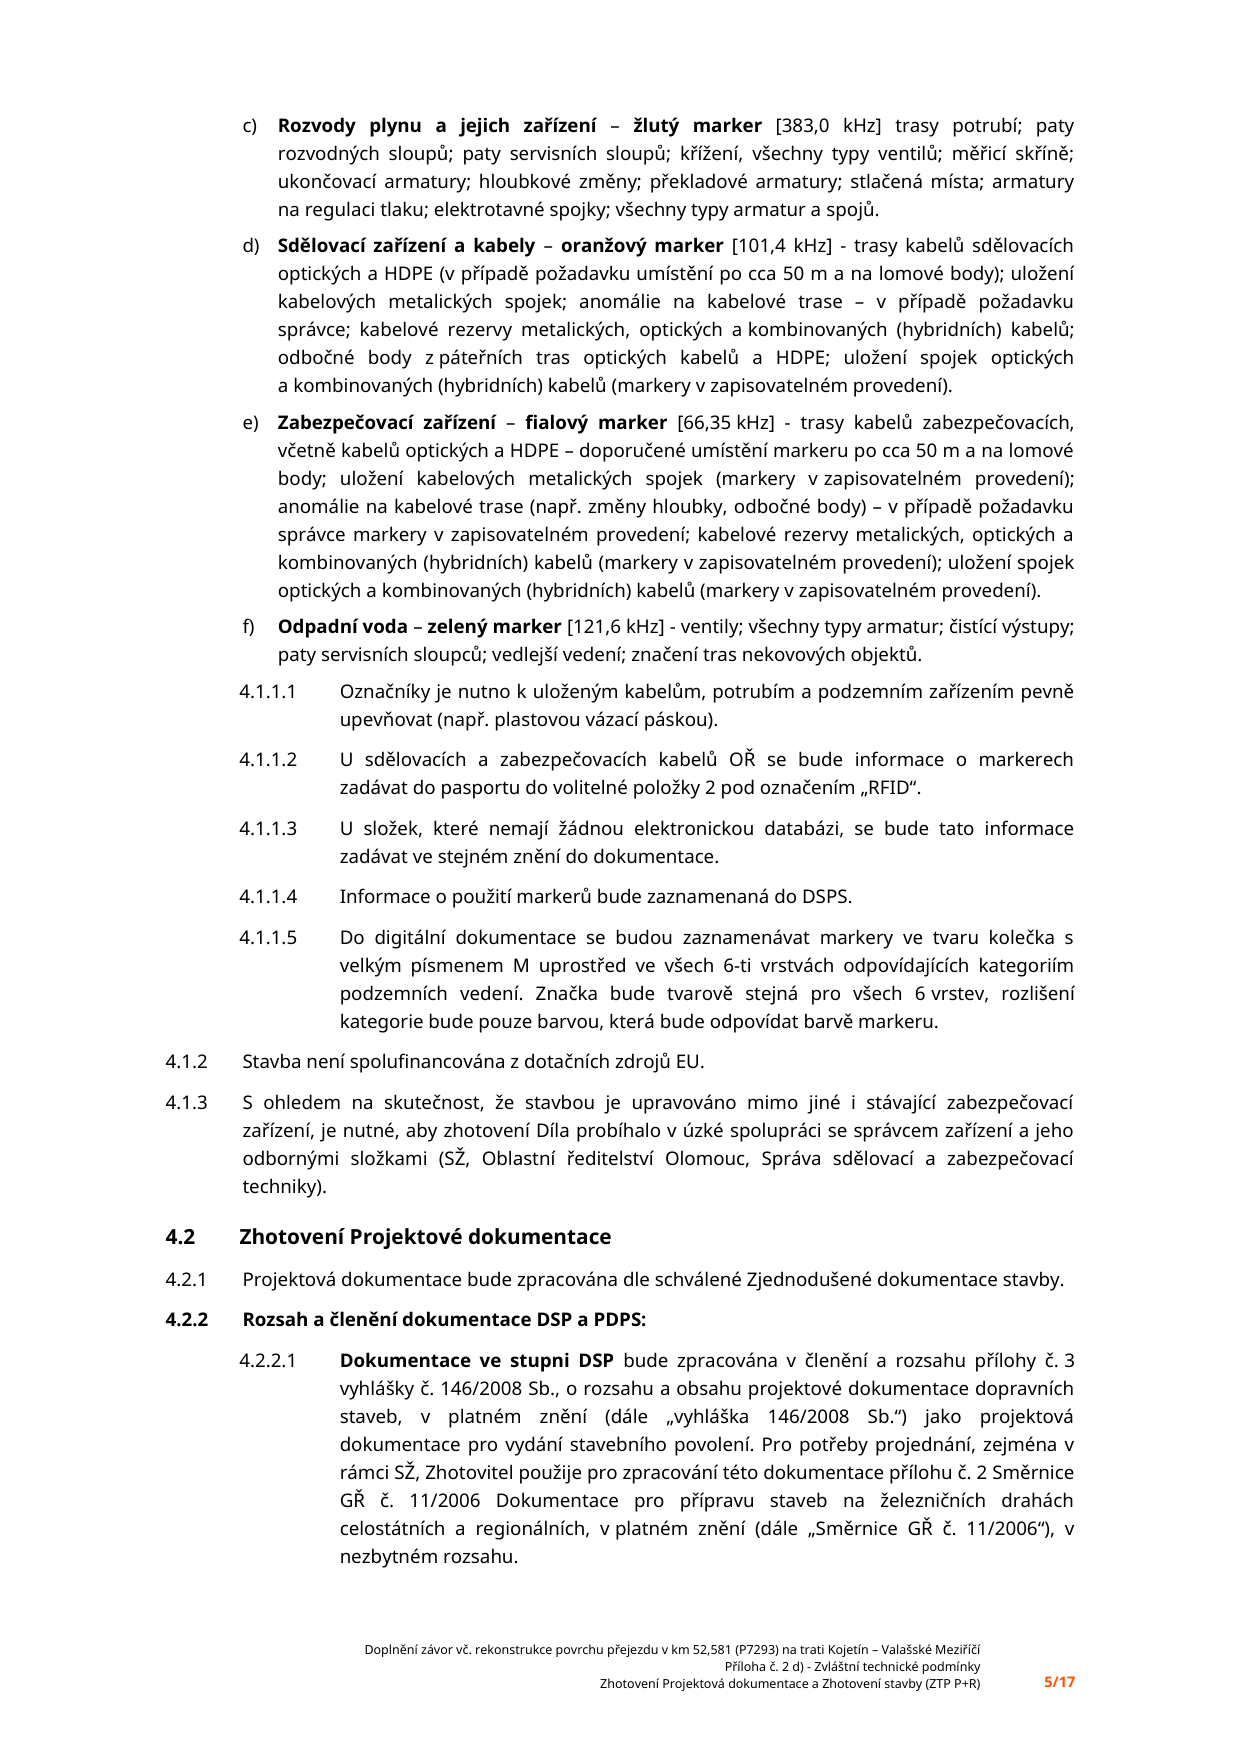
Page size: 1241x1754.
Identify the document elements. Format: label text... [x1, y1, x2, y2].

text Do digitální dokumentace se budou zaznamenávat markery ve tvaru kolečka s velkým písmenem M uprostřed ve všech 6-ti vrstvách odpovídajících kategoriím podzemních vedení. Značka bude tvarově stejná pro všech 6 vrstev, rozlišení kategorie bude pouze barvou, která bude odpovídat barvě markeru. [239, 924, 1075, 1034]
text Informace o použití markerů bude zaznamenaná do DSPS. [239, 883, 1075, 909]
text Zhotovení Projektové dokumentace [165, 1222, 1075, 1251]
text Stavba není spolufinancována z dotačních zdrojů EU. [165, 1049, 1075, 1074]
text Odpadní voda – zelený marker [121,6 kHz] - ventily; všechny typy armatur; čistící výstupy; paty servisních sloupců; vedlejší vedení; značení tras nekovových objektů. [242, 613, 1075, 667]
text Rozsah a členění dokumentace DSP a PDPS: [165, 1306, 1075, 1332]
text U sdělovacích a zabezpečovacích kabelů OŘ se bude informace o markerech zadávat do pasportu do volitelné položky 2 pod označením „RFID“. [239, 746, 1075, 800]
text Sdělovací zařízení a kabely – oranžový marker [101,4 kHz] - trasy kabelů sdělovacích optických a HDPE (v případě požadavku umístění po cca 50 m a na lomové body); uložení kabelových metalických spojek; anomálie na kabelové trase – v případě požadavku správce; kabelové rezervy metalických, optických a kombinovaných (hybridních) kabelů; odbočné body z páteřních tras optických kabelů a HDPE; uložení spojek optických a kombinovaných (hybridních) kabelů (markery v zapisovatelném provedení). [242, 233, 1075, 398]
text S ohledem na skutečnost, že stavbou je upravováno mimo jiné i stávající zabezpečovací zařízení, je nutné, aby zhotovení Díla probíhalo v úzké spolupráci se správcem zařízení a jeho odbornými složkami (SŽ, Oblastní ředitelství Olomouc, Správa sdělovací a zabezpečovací techniky). [165, 1089, 1075, 1199]
text Zabezpečovací zařízení – fialový marker [66,35 kHz] - trasy kabelů zabezpečovacích, včetně kabelů optických a HDPE – doporučené umístění markeru po cca 50 m a na lomové body; uložení kabelových metalických spojek (markery v zapisovatelném provedení); anomálie na kabelové trase (např. změny hloubky, odbočné body) – v případě požadavku správce markery v zapisovatelném provedení; kabelové rezervy metalických, optických a kombinovaných (hybridních) kabelů (markery v zapisovatelném provedení); uložení spojek optických a kombinovaných (hybridních) kabelů (markery v zapisovatelném provedení). [242, 409, 1075, 603]
text U složek, které nemají žádnou elektronickou databázi, se bude tato informace zadávat ve stejném znění do dokumentace. [239, 815, 1075, 868]
text Projektová dokumentace bude zpracována dle schválené Zjednodušené dokumentace stavby. [165, 1266, 1075, 1291]
text Dokumentace ve stupni DSP bude zpracována v členění a rozsahu přílohy č. 3 vyhlášky č. 146/2008 Sb., o rozsahu a obsahu projektové dokumentace dopravních staveb, v platném znění (dále „vyhláška 146/2008 Sb.“) jako projektová dokumentace pro vydání stavebního povolení. Pro potřeby projednání, zejména v rámci SŽ, Zhotovitel použije pro zpracování této dokumentace přílohu č. 2 Směrnice GŘ č. 11/2006 Dokumentace pro přípravu staveb na železničních drahách celostátních a regionálních, v platném znění (dále „Směrnice GŘ č. 11/2006“), v nezbytném rozsahu. [239, 1347, 1075, 1568]
text Rozvody plynu a jejich zařízení – žlutý marker [383,0 kHz] trasy potrubí; paty rozvodných sloupů; paty servisních sloupů; křížení, všechny typy ventilů; měřicí skříně; ukončovací armatury; hloubkové změny; překladové armatury; stlačená místa; armatury na regulaci tlaku; elektrotavné spojky; všechny typy armatur a spojů. [242, 112, 1075, 222]
text Označníky je nutno k uloženým kabelům, potrubím a podzemním zařízením pevně upevňovat (např. plastovou vázací páskou). [239, 678, 1075, 731]
